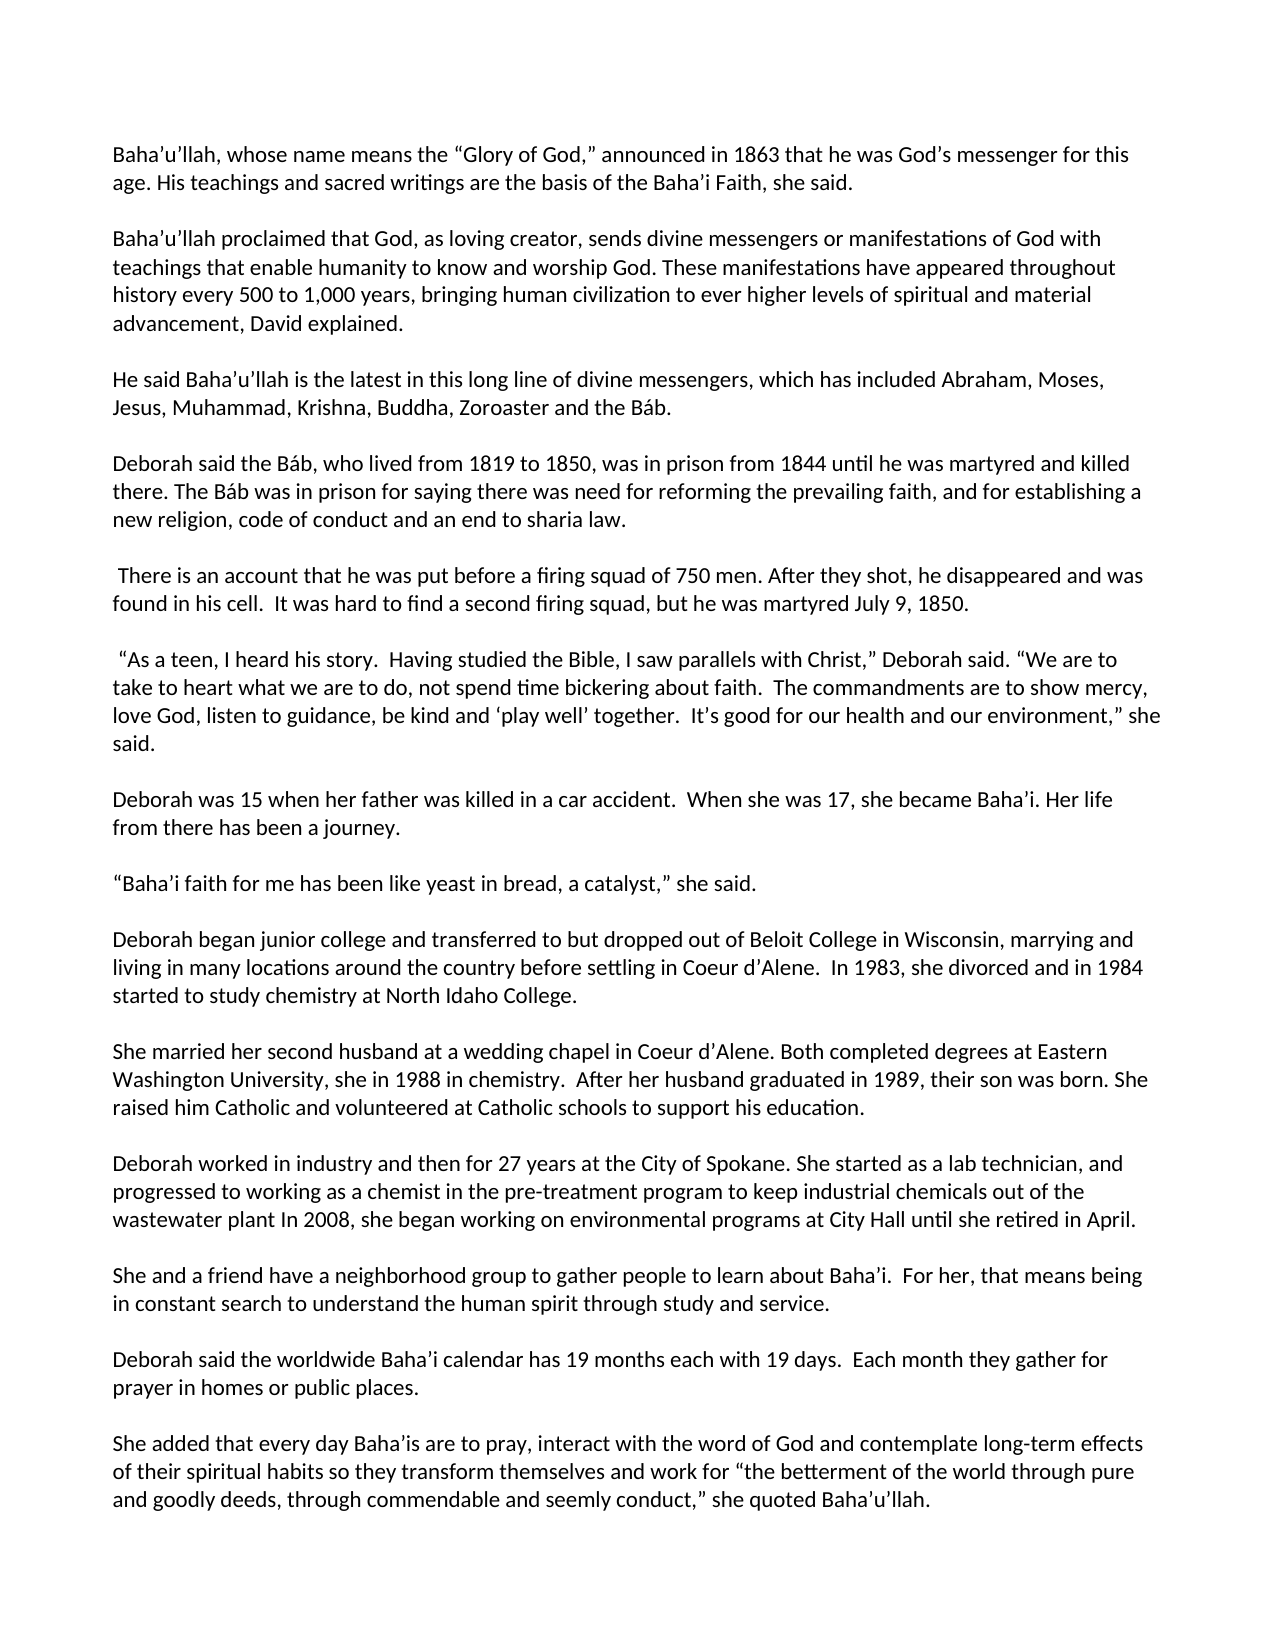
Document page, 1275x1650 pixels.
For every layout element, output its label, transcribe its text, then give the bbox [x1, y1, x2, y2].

text “As a teen, I heard his story. Having studied the Bible, I saw parallels with Christ,” Deborah said. “We are to take to heart what we are to do, not spend time bickering about faith. The commandments are to show mercy, love God, listen to guidance, be kind and ‘play well’ together. It’s good for our health and our environment,” she said. [112, 645, 1162, 757]
text Baha’u’llah proclaimed that God, as loving creator, sends divine messengers or manifestations of God with teachings that enable humanity to know and worship God. These manifestations have appeared throughout history every 500 to 1,000 years, bringing human civilization to ever higher levels of spiritual and material advancement, David explained. [112, 224, 1162, 337]
text Deborah said the worldwide Baha’i calendar has 19 months each with 19 days. Each month they gather for prayer in homes or public places. [112, 1345, 1162, 1401]
text She and a friend have a neighborhood group to gather people to learn about Baha’i. For her, that means being in constant search to understand the human spirit through study and service. [112, 1261, 1162, 1317]
text She added that every day Baha’is are to pray, interact with the word of God and contemplate long-term effects of their spiritual habits so they transform themselves and work for “the betterment of the world through pure and goodly deeds, through commendable and seemly conduct,” she quoted Baha’u’llah. [112, 1429, 1162, 1513]
text There is an account that he was put before a firing squad of 750 men. After they shot, he disappeared and was found in his cell. It was hard to find a second firing squad, but he was martyred July 9, 1850. [112, 561, 1162, 617]
text Deborah began junior college and transferred to but dropped out of Beloit College in Wisconsin, marrying and living in many locations around the country before settling in Coeur d’Alene. In 1983, she divorced and in 1984 started to study chemistry at North Idaho College. [112, 925, 1162, 1009]
text He said Baha’u’llah is the latest in this long line of divine messengers, which has included Abraham, Moses, Jesus, Muhammad, Krishna, Buddha, Zoroaster and the Báb. [112, 365, 1162, 421]
text Baha’u’llah, whose name means the “Glory of God,” announced in 1863 that he was God’s messenger for this age. His teachings and sacred writings are the basis of the Baha’i Faith, she said. [112, 141, 1162, 197]
text She married her second husband at a wedding chapel in Coeur d’Alene. Both completed degrees at Eastern Washington University, she in 1988 in chemistry. After her husband graduated in 1989, their son was born. She raised him Catholic and volunteered at Catholic schools to support his education. [112, 1037, 1162, 1121]
text “Baha’i faith for me has been like yeast in bread, a catalyst,” she said. [112, 869, 1162, 897]
text Deborah was 15 when her father was killed in a car accident. When she was 17, she became Baha’i. Her life from there has been a journey. [112, 785, 1162, 841]
text Deborah worked in industry and then for 27 years at the City of Spokane. She started as a lab technician, and progressed to working as a chemist in the pre-treatment program to keep industrial chemicals out of the wastewater plant In 2008, she began working on environmental programs at City Hall until she retired in April. [112, 1149, 1162, 1233]
text Deborah said the Báb, who lived from 1819 to 1850, was in prison from 1844 until he was martyred and killed there. The Báb was in prison for saying there was need for reforming the prevailing faith, and for establishing a new religion, code of conduct and an end to sharia law. [112, 449, 1162, 533]
